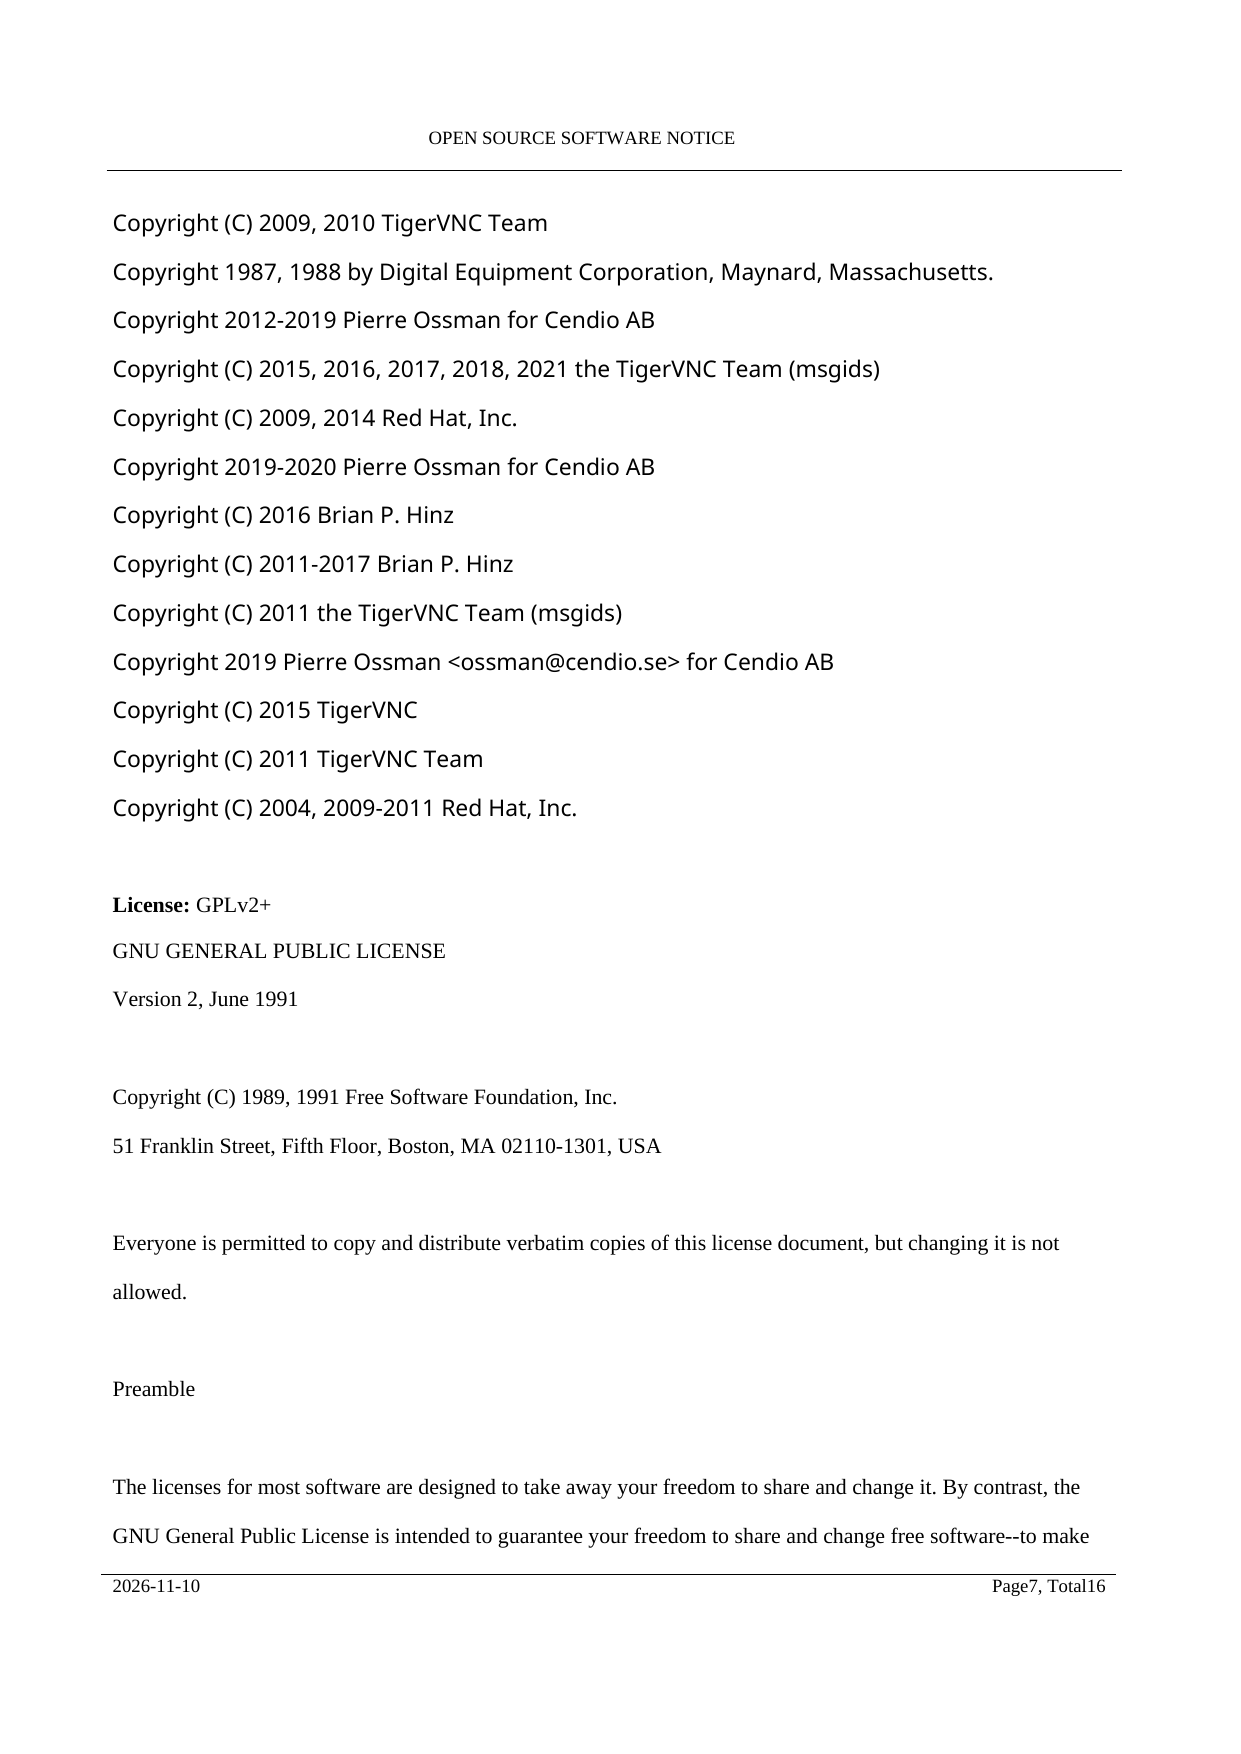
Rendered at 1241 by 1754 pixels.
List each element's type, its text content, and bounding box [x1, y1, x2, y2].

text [112, 934, 1128, 1551]
text License: GPLv2+ [112, 889, 1128, 921]
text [112, 206, 1128, 873]
